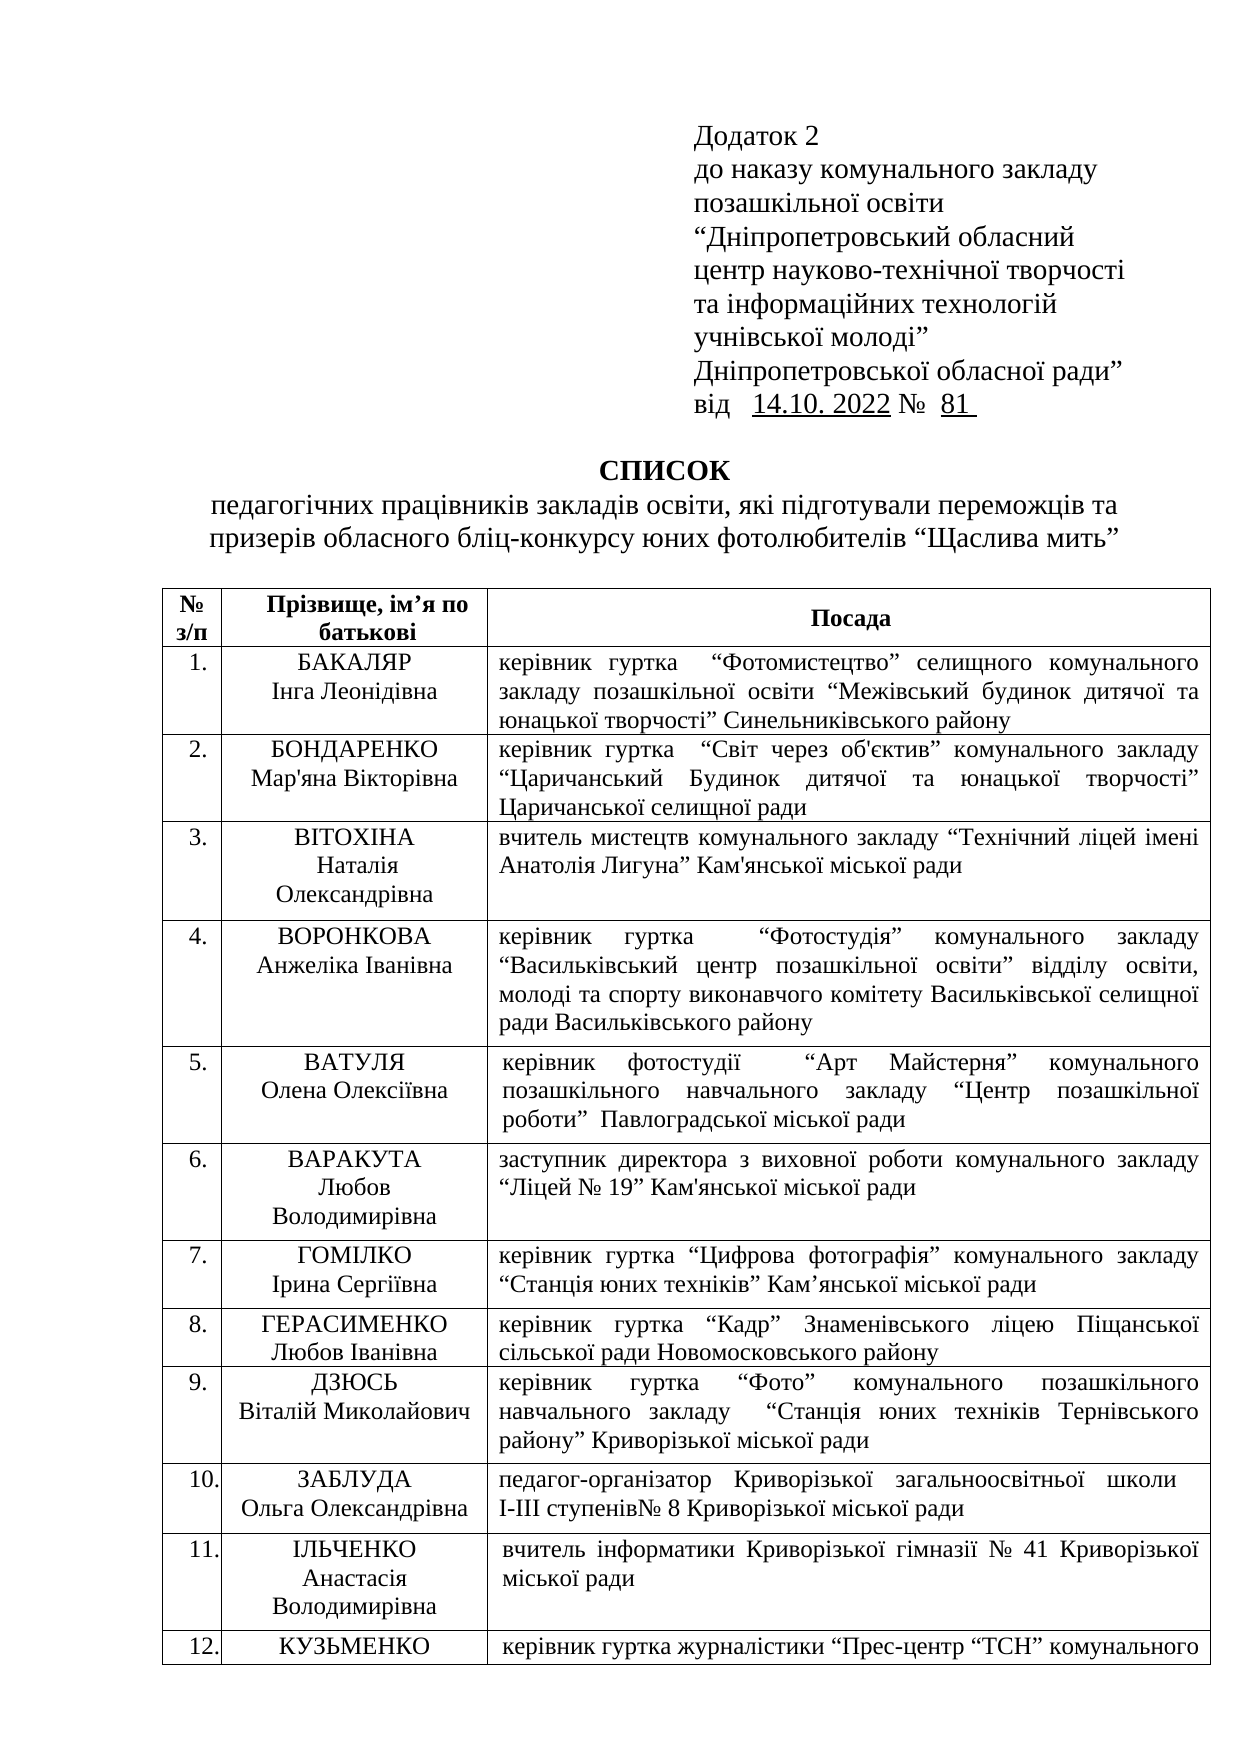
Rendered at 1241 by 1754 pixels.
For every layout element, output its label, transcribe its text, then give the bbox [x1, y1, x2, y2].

table_cell ВАРАКУТА Любов Володимирівна [222, 1144, 487, 1239]
table_cell педагог-організатор Криворізької загальноосвітньої школи І-ІІІ ступенів№ 8 Криворізької міської ради [488, 1464, 1210, 1533]
table_header Прізвище, ім’я по батькові [222, 589, 487, 646]
table_cell БАКАЛЯР Інга Леонідівна [222, 647, 487, 733]
table_cell ГЕРАСИМЕНКО Любов Іванівна [222, 1309, 487, 1366]
table_cell [163, 1309, 221, 1366]
table_cell ЗАБЛУДА Ольга Олександрівна [222, 1464, 487, 1533]
table_cell заступник директора з виховної роботи комунального закладу “Ліцей № 19” Кам'янської міської ради [488, 1144, 1210, 1239]
table_cell ДЗЮСЬ Віталій Миколайович [222, 1367, 487, 1463]
table_header Посада [488, 589, 1210, 646]
text від 14.10. 2022 № 81 [620, 386, 1152, 420]
table_cell ВОРОНКОВА Анжеліка Іванівна [222, 921, 487, 1046]
table_cell керівник фотостудії “Арт Майстерня” комунального позашкільного навчального закладу “Центр позашкільної роботи” Павлоградської міської ради [488, 1047, 1210, 1143]
table_cell ВІТОХІНА Наталія Олександрівна [222, 822, 487, 920]
text педагогічних працівників закладів освіти, які підготували переможців та призерів обласного бліц-конкурсу юних фотолюбителів “Щаслива мить” [177, 487, 1152, 554]
text Додаток 2 [177, 118, 1152, 152]
table_cell ВАТУЛЯ Олена Олексіївна [222, 1047, 487, 1143]
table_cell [488, 1631, 1210, 1664]
table_cell вчитель інформатики Криворізької гімназії № 41 Криворізької міської ради [488, 1534, 1210, 1630]
table_cell керівник гуртка “Фотомистецтво” селищного комунального закладу позашкільної освіти “Межівський будинок дитячої та юнацької творчості” Синельниківського району [488, 647, 1210, 733]
table_cell [163, 1464, 221, 1533]
table_cell [163, 1241, 221, 1308]
table_cell [163, 1534, 221, 1630]
table_cell [163, 735, 221, 821]
table_cell керівник гуртка “Світ через об'єктив” комунального закладу “Царичанський Будинок дитячої та юнацької творчості” Царичанської селищної ради [488, 735, 1210, 821]
text до наказу комунального закладу позашкільної освіти “Дніпропетровський обласний центр науково-технічної творчості та інформаційних технологій учнівської молоді” Дніпропетровської обласної ради” [693, 152, 1152, 386]
table_cell керівник гуртка “Цифрова фотографія” комунального закладу “Станція юних техніків” Кам’янської міської ради [488, 1241, 1210, 1308]
table_cell керівник гуртка “Фотостудія” комунального закладу “Васильківський центр позашкільної освіти” відділу освіти, молоді та спорту виконавчого комітету Васильківської селищної ради Васильківського району [488, 921, 1210, 1046]
table_cell БОНДАРЕНКО Мар'яна Вікторівна [222, 735, 487, 821]
table_cell [163, 1144, 221, 1239]
table_cell [163, 1631, 221, 1664]
table_cell [163, 1047, 221, 1143]
table_cell ГОМІЛКО Ірина Сергіївна [222, 1241, 487, 1308]
table_header № з/п [163, 589, 221, 646]
text СПИСОК [177, 453, 1152, 487]
table_cell [163, 921, 221, 1046]
table_cell керівник гуртка “Кадр” Знаменівського ліцею Піщанської сільської ради Новомосковського району [488, 1309, 1210, 1366]
table_cell [163, 647, 221, 733]
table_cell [222, 1631, 487, 1664]
table_cell [163, 1367, 221, 1463]
table_cell [163, 822, 221, 920]
table_cell ІЛЬЧЕНКО Анастасія Володимирівна [222, 1534, 487, 1630]
table_cell керівник гуртка “Фото” комунального позашкільного навчального закладу “Станція юних техніків Тернівського району” Криворізької міської ради [488, 1367, 1210, 1463]
table_cell вчитель мистецтв комунального закладу “Технічний ліцей імені Анатолія Лигуна” Кам'янської міської ради [488, 822, 1210, 920]
